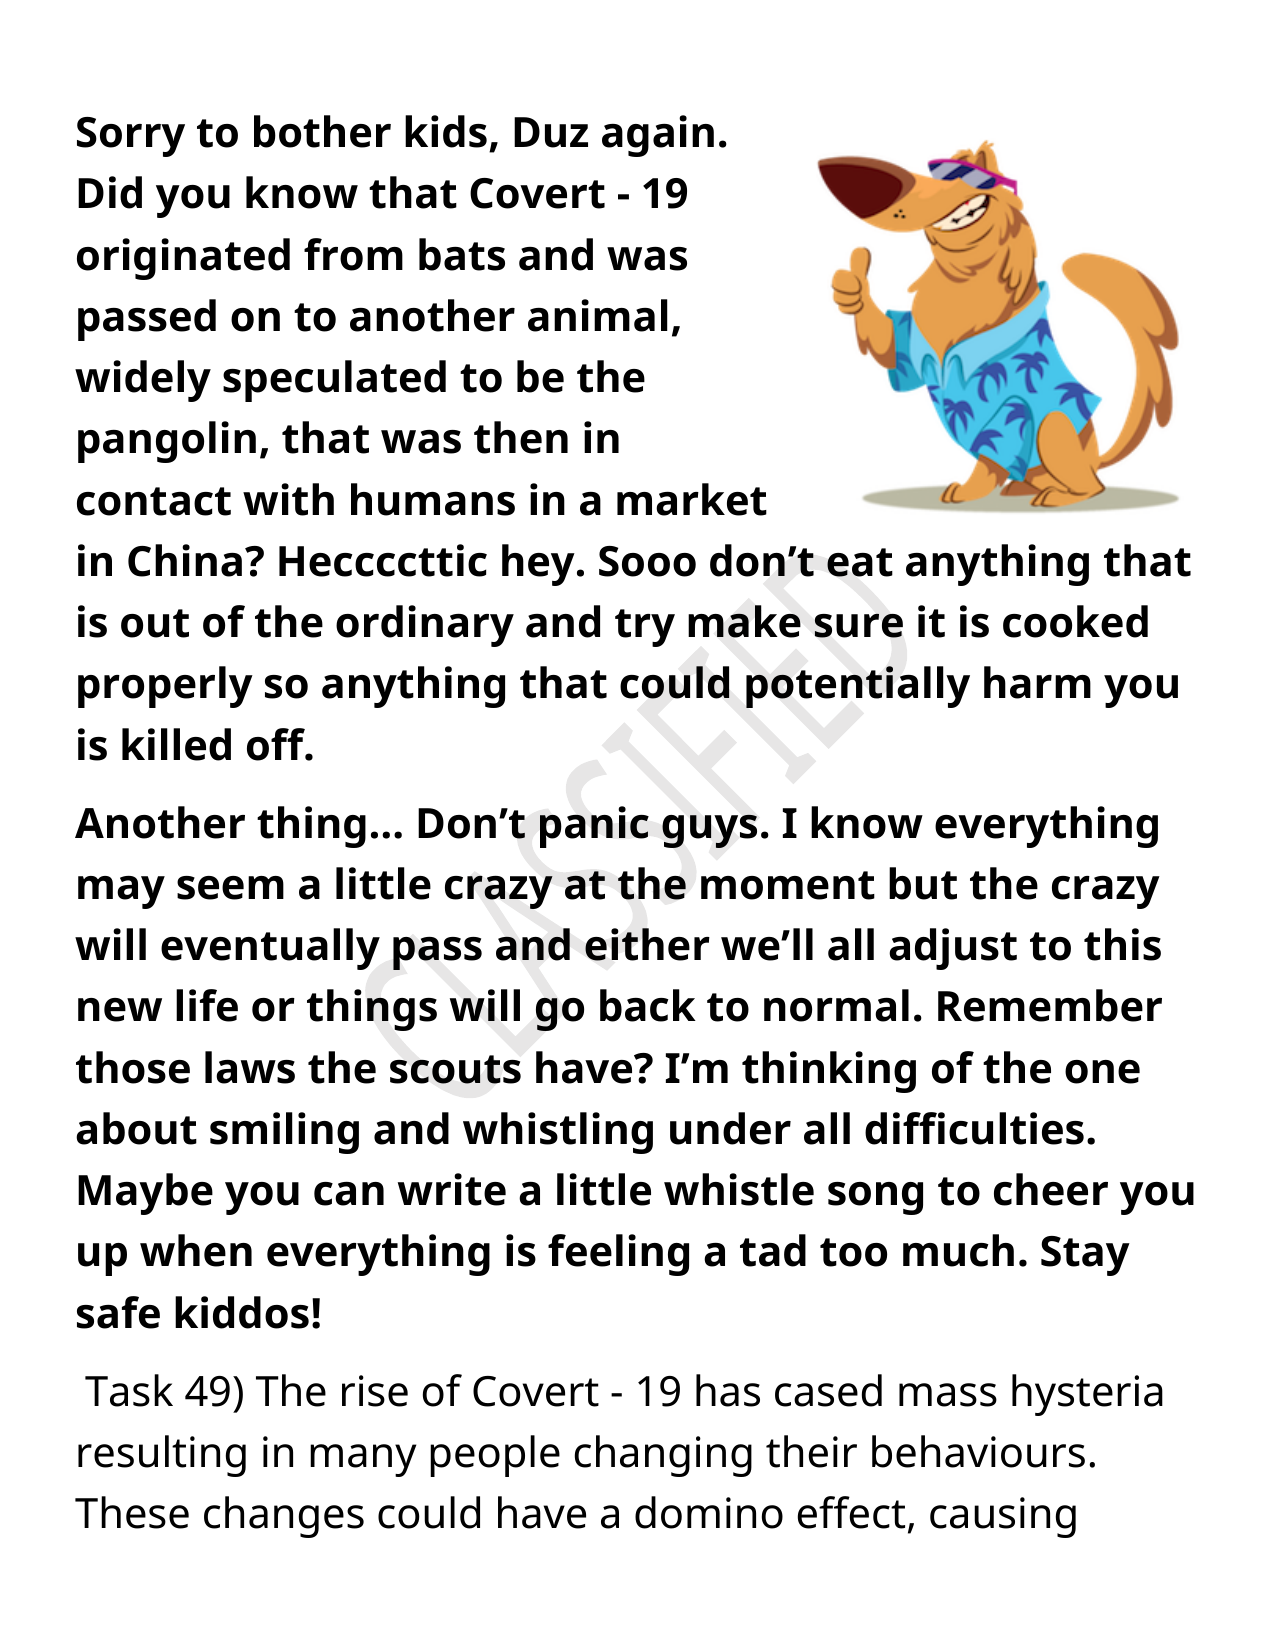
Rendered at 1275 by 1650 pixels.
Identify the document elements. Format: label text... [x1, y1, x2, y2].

picture [801, 120, 1196, 516]
text Another thing… Don’t panic guys. I know everything may seem a little crazy at the moment but the crazy will eventually pass and either we’ll all adjust to this new life or things will go back to normal. Remember those laws the scouts have? I’m thinking of the one about smiling and whistling under all difficulties. Maybe you can write a little whistle song to cheer you up when everything is feeling a tad too much. Stay safe kiddos! [75, 793, 1200, 1340]
text Sorry to bother kids, Duz again. Did you know that Covert - 19 originated from bats and was passed on to another animal, widely speculated to be the pangolin, that was then in contact with humans in a market in China? Heccccttic hey. Sooo don’t eat anything that is out of the ordinary and try make sure it is cooked properly so anything that could potentially harm you is killed off. [75, 103, 1200, 772]
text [75, 1361, 1200, 1541]
